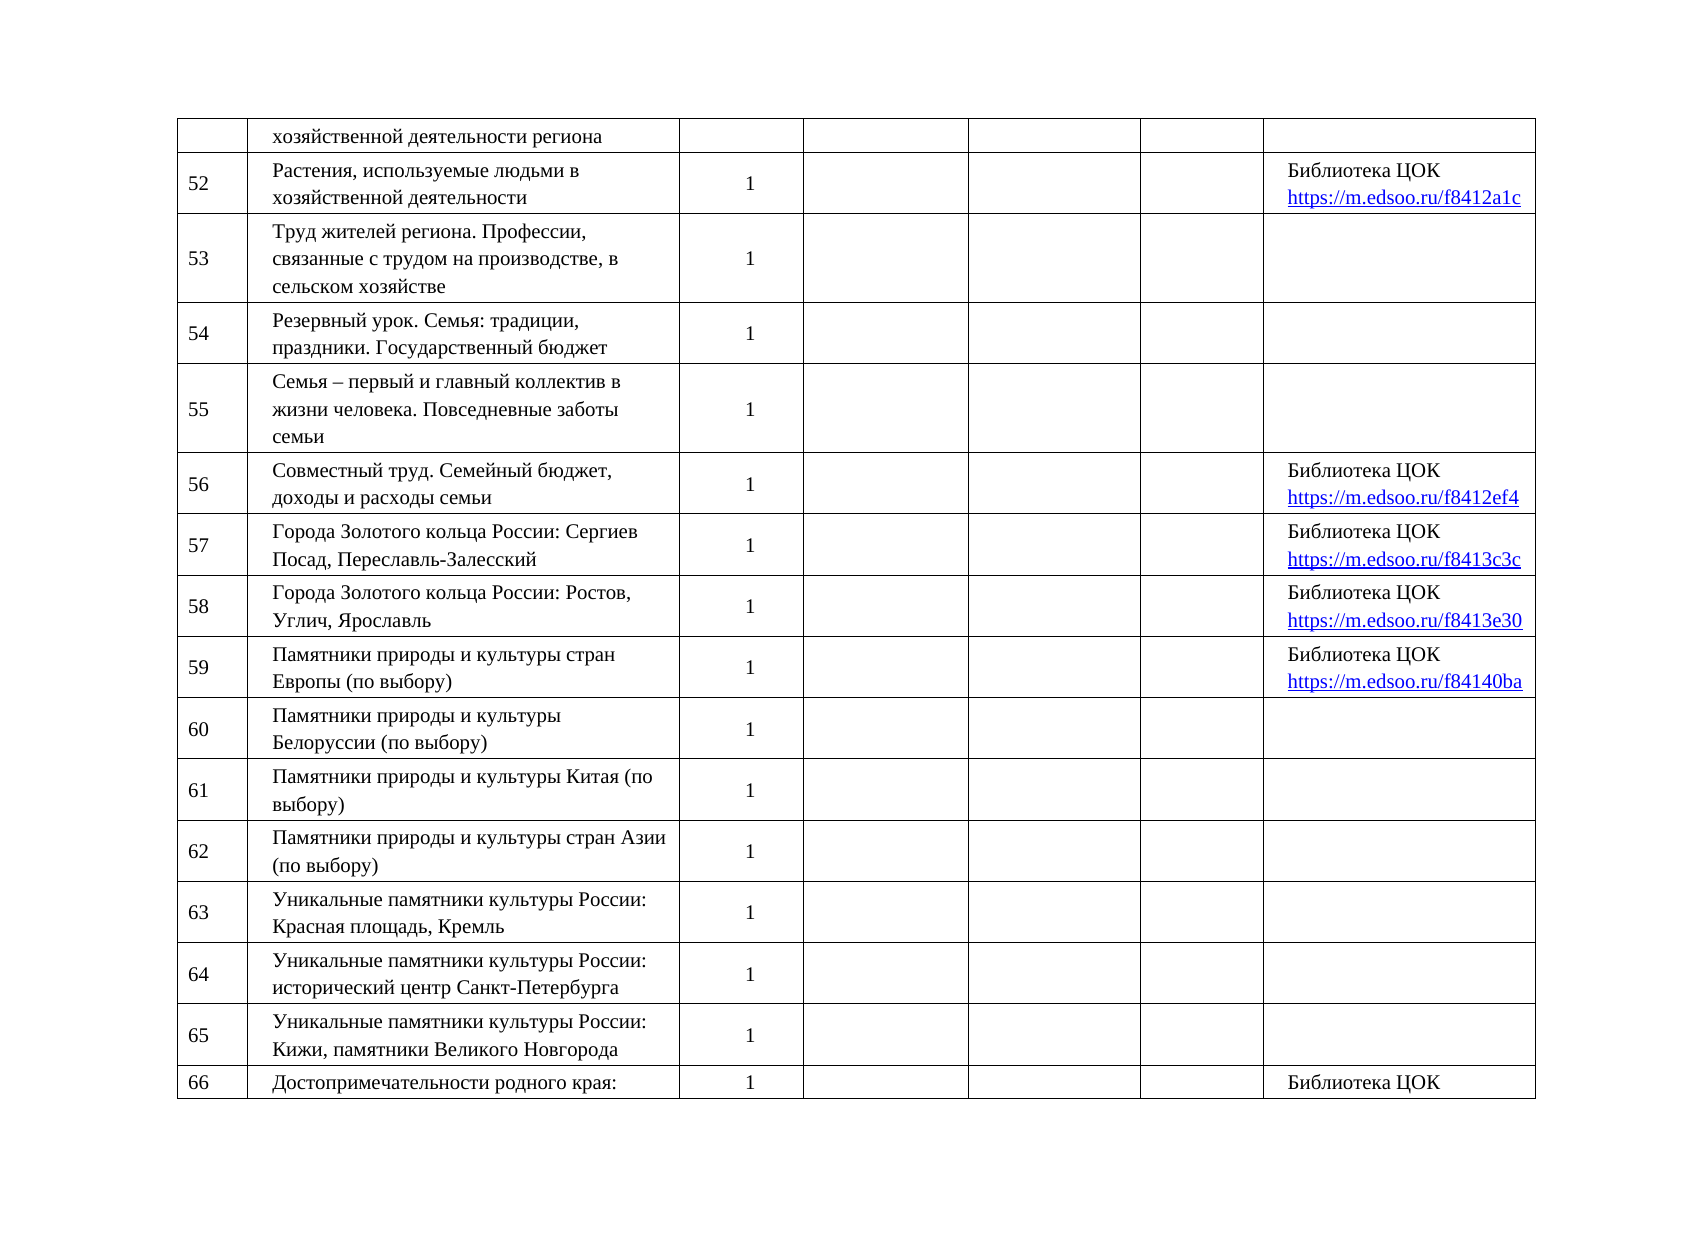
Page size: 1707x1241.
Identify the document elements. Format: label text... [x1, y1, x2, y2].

table_cell 1 [680, 153, 803, 213]
table_cell Труд жителей региона. Профессии, связанные с трудом на производстве, в сельском хозяйстве [248, 214, 679, 302]
table_cell [969, 759, 1140, 819]
table_cell 1 [680, 882, 803, 942]
table_cell [969, 576, 1140, 636]
table_cell 54 [178, 303, 247, 363]
table_cell [1141, 119, 1263, 152]
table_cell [1264, 1066, 1535, 1098]
table_cell [804, 637, 968, 697]
table_cell [1264, 698, 1535, 758]
table_cell Совместный труд. Семейный бюджет, доходы и расходы семьи [248, 453, 679, 513]
table_cell [969, 882, 1140, 942]
table_cell 61 [178, 759, 247, 819]
table_cell [1264, 214, 1535, 302]
table_cell Города Золотого кольца России: Сергиев Посад, Переславль-Залесский [248, 514, 679, 574]
table_cell 1 [680, 364, 803, 452]
table_cell Библиотека ЦОК https://m.edsoo.ru/f8413c3c [1264, 514, 1535, 574]
table_cell 63 [178, 882, 247, 942]
table_cell Уникальные памятники культуры России: исторический центр Санкт-Петербурга [248, 943, 679, 1003]
table_cell Уникальные памятники культуры России: Кижи, памятники Великого Новгорода [248, 1004, 679, 1064]
table_cell [804, 1004, 968, 1064]
table_cell [1141, 303, 1263, 363]
table_cell Памятники природы и культуры стран Азии (по выбору) [248, 821, 679, 881]
table_cell [1141, 576, 1263, 636]
table_cell [1264, 943, 1535, 1003]
table_cell 1 [680, 214, 803, 302]
table_cell [969, 1066, 1140, 1098]
table_cell Города Золотого кольца России: Ростов, Углич, Ярославль [248, 576, 679, 636]
table_cell [969, 698, 1140, 758]
table_cell 1 [680, 576, 803, 636]
table_cell 1 [680, 698, 803, 758]
table_cell 59 [178, 637, 247, 697]
table_cell [969, 364, 1140, 452]
table_cell 58 [178, 576, 247, 636]
table_cell Памятники природы и культуры Белоруссии (по выбору) [248, 698, 679, 758]
table_cell 1 [680, 1066, 803, 1098]
table_cell [1264, 821, 1535, 881]
table_cell [1141, 364, 1263, 452]
table_cell [804, 153, 968, 213]
table_cell 56 [178, 453, 247, 513]
table_cell Уникальные памятники культуры России: Красная площадь, Кремль [248, 882, 679, 942]
table_cell 1 [680, 821, 803, 881]
table_cell [969, 514, 1140, 574]
table_cell 1 [680, 514, 803, 574]
table_cell 60 [178, 698, 247, 758]
table_cell [804, 514, 968, 574]
table_cell 64 [178, 943, 247, 1003]
table_cell Памятники природы и культуры стран Европы (по выбору) [248, 637, 679, 697]
table_cell 52 [178, 153, 247, 213]
table_cell [1141, 214, 1263, 302]
table_cell [1141, 514, 1263, 574]
table_cell 65 [178, 1004, 247, 1064]
table_cell [1141, 153, 1263, 213]
table_cell [969, 943, 1140, 1003]
table_cell [1141, 453, 1263, 513]
table_cell [1141, 1004, 1263, 1064]
table_cell [1141, 1066, 1263, 1098]
table_cell [804, 882, 968, 942]
table_cell 1 [680, 1004, 803, 1064]
table_cell 51 [178, 119, 247, 152]
table_cell Резервный урок. Семья: традиции, праздники. Государственный бюджет [248, 303, 679, 363]
table_cell [804, 214, 968, 302]
table_cell 1 [680, 759, 803, 819]
table_cell Библиотека ЦОК https://m.edsoo.ru/f84140ba [1264, 637, 1535, 697]
table_cell 62 [178, 821, 247, 881]
table_cell 1 [680, 943, 803, 1003]
table_cell [1264, 119, 1535, 152]
table_cell [804, 821, 968, 881]
table_cell [969, 1004, 1140, 1064]
table_cell [1264, 303, 1535, 363]
table_cell [804, 698, 968, 758]
table_cell 1 [680, 119, 803, 152]
table_cell [1141, 698, 1263, 758]
table_cell [804, 759, 968, 819]
table_cell [1264, 882, 1535, 942]
table_cell Растения, используемые людьми в хозяйственной деятельности [248, 153, 679, 213]
table_cell [1141, 943, 1263, 1003]
table_cell [1264, 759, 1535, 819]
table_cell [804, 303, 968, 363]
table_cell [1264, 1004, 1535, 1064]
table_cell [248, 119, 679, 152]
table_cell [969, 153, 1140, 213]
table_cell [1141, 759, 1263, 819]
table_cell [969, 119, 1140, 152]
table_cell 1 [680, 303, 803, 363]
table_cell [1264, 364, 1535, 452]
table_cell 57 [178, 514, 247, 574]
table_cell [248, 1066, 679, 1098]
table_cell [804, 364, 968, 452]
table_cell [1141, 882, 1263, 942]
table_cell Памятники природы и культуры Китая (по выбору) [248, 759, 679, 819]
table_cell [804, 119, 968, 152]
table_cell Библиотека ЦОК https://m.edsoo.ru/f8412ef4 [1264, 453, 1535, 513]
table_cell 53 [178, 214, 247, 302]
table_cell [1141, 821, 1263, 881]
table_cell [969, 303, 1140, 363]
table_cell [804, 943, 968, 1003]
table_cell [969, 214, 1140, 302]
table_cell [969, 821, 1140, 881]
table_cell [1141, 637, 1263, 697]
table_cell 66 [178, 1066, 247, 1098]
table_cell Семья – первый и главный коллектив в жизни человека. Повседневные заботы семьи [248, 364, 679, 452]
table_cell [804, 1066, 968, 1098]
table_cell [969, 637, 1140, 697]
table_cell 55 [178, 364, 247, 452]
table_cell [804, 576, 968, 636]
table_cell 1 [680, 453, 803, 513]
table_cell Библиотека ЦОК https://m.edsoo.ru/f8412a1c [1264, 153, 1535, 213]
table_cell [969, 453, 1140, 513]
table_cell [804, 453, 968, 513]
table_cell Библиотека ЦОК https://m.edsoo.ru/f8413e30 [1264, 576, 1535, 636]
table_cell 1 [680, 637, 803, 697]
